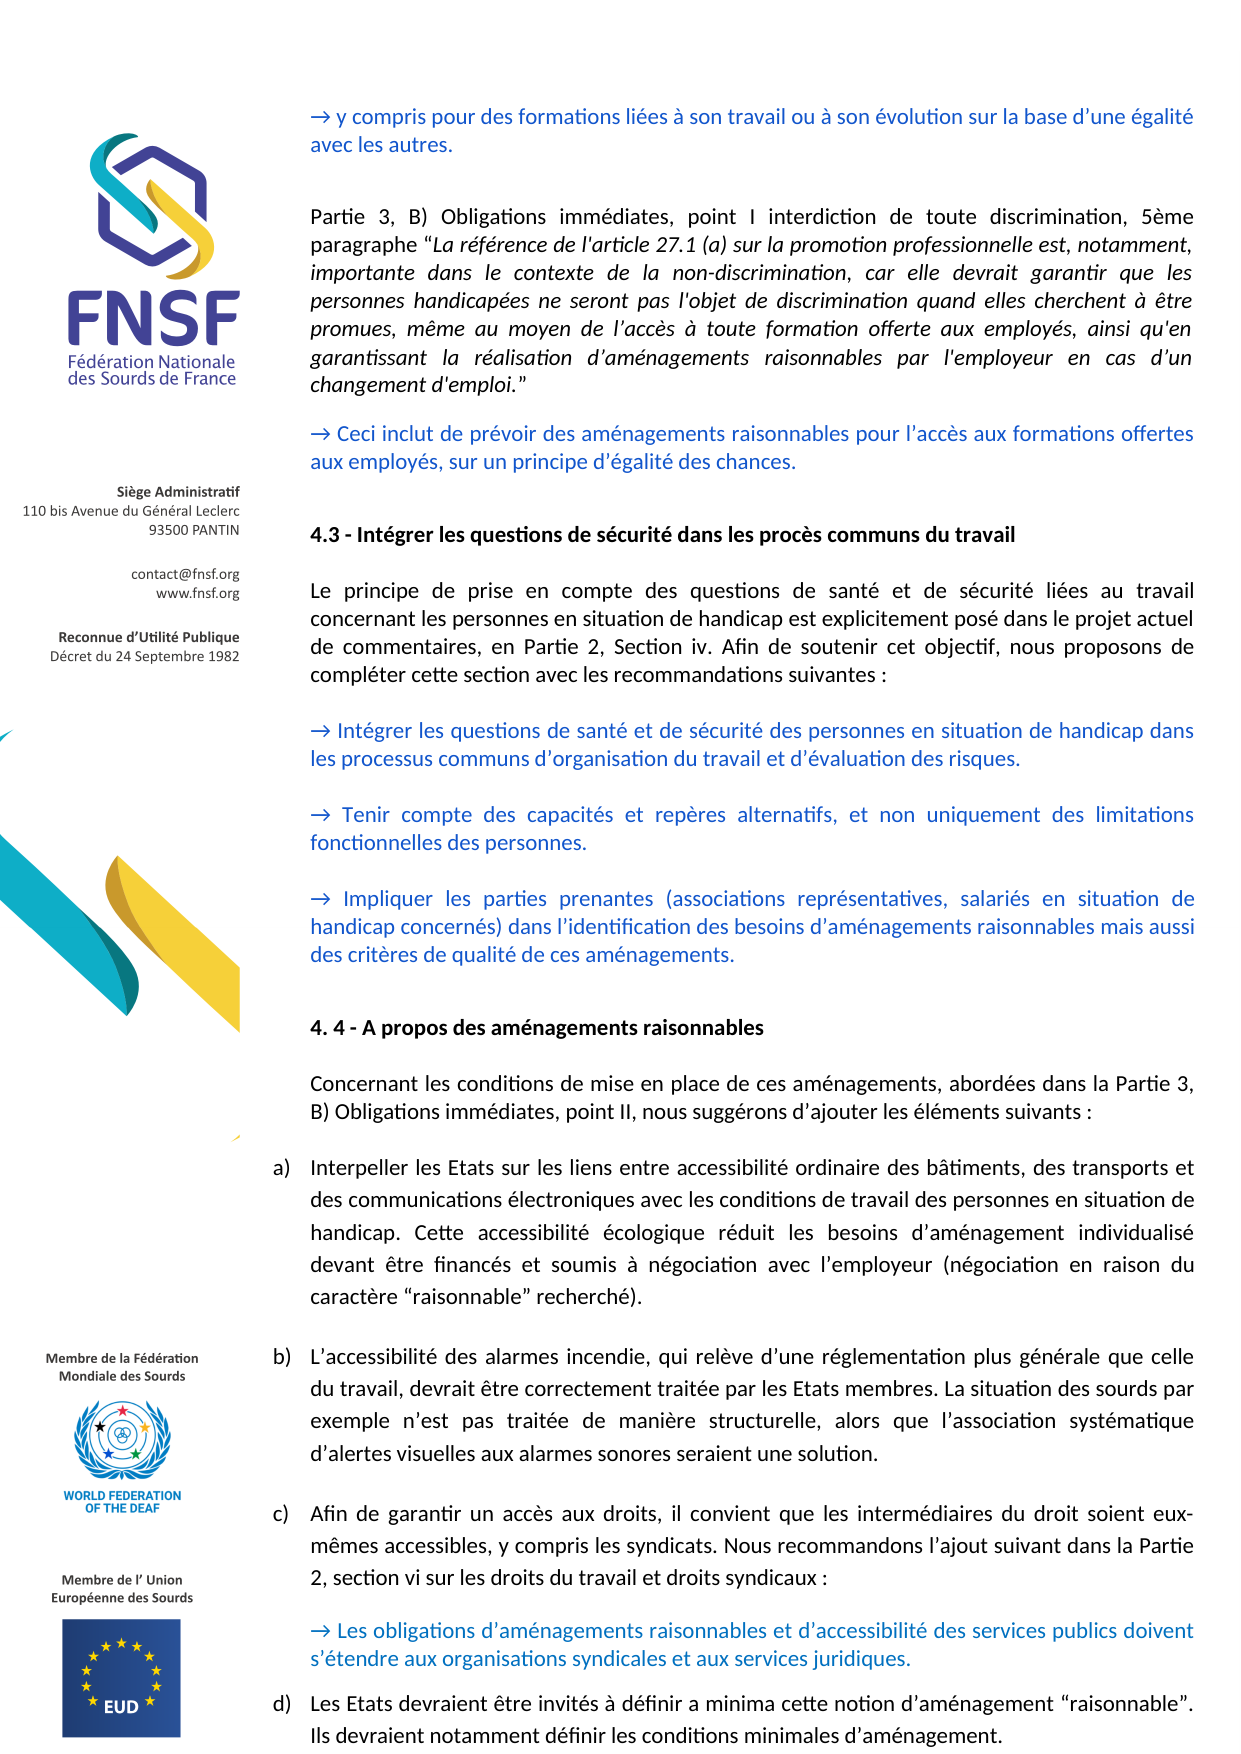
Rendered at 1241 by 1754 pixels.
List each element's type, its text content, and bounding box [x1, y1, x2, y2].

text → Ceci inclut de prévoir des aménagements raisonnables pour l’accès aux formations offertes aux employés, sur un principe d’égalité des chances. [310, 419, 1196, 476]
text Le principe de prise en compte des questions de santé et de sécurité liées au travail concernant les personnes en situation de handicap est explicitement posé dans le projet actuel de commentaires, en Partie 2, Section iv. Afin de soutenir cet objectif, nous proposons de compléter cette section avec les recommandations suivantes : [310, 576, 1196, 688]
text Concernant les conditions de mise en place de ces aménagements, abordées dans la Partie 3, B) Obligations immédiates, point II, nous suggérons d’ajouter les éléments suivants : [310, 1069, 1196, 1125]
list L’accessibilité des alarmes incendie, qui relève d’une réglementation plus générale que celle du travail, devrait être correctement traitée par les Etats membres. La situation des sourds par exemple n’est pas traitée de manière structurelle, alors que l’association systématique d’alertes visuelles aux alarmes sonores seraient une solution. [273, 1342, 1196, 1467]
text → Tenir compte des capacités et repères alternatifs, et non uniquement des limitations fonctionnelles des personnes. [310, 800, 1196, 856]
list Interpeller les Etats sur les liens entre accessibilité ordinaire des bâtiments, des transports et des communications électroniques avec les conditions de travail des personnes en situation de handicap. Cette accessibilité écologique réduit les besoins d’aménagement individualisé devant être financés et soumis à négociation avec l’employeur (négociation en raison du caractère “raisonnable” recherché). [273, 1153, 1196, 1310]
list Les Etats devraient être invités à définir a minima cette notion d’aménagement “raisonnable”. Ils devraient notamment définir les conditions minimales d’aménagement. [273, 1689, 1196, 1749]
text → Les obligations d’aménagements raisonnables et d’accessibilité des services publics doivent s’étendre aux organisations syndicales et aux services juridiques. [310, 1616, 1196, 1672]
text Partie 3, B) Obligations immédiates, point I interdiction de toute discrimination, 5ème paragraphe “La référence de l'article 27.1 (a) sur la promotion professionnelle est, notamment, importante dans le contexte de la non-discrimination, car elle devrait garantir que les personnes handicapées ne seront pas l'objet de discrimination quand elles cherchent à être promues, même au moyen de l’accès à toute formation offerte aux employés, ainsi qu'en garantissant la réalisation d’aménagements raisonnables par l'employeur en cas d’un changement d'emploi.” [310, 202, 1196, 399]
text → Intégrer les questions de santé et de sécurité des personnes en situation de handicap dans les processus communs d’organisation du travail et d’évaluation des risques. [310, 716, 1196, 772]
text → Impliquer les parties prenantes (associations représentatives, salariés en situation de handicap concernés) dans l’identification des besoins d’aménagements raisonnables mais aussi des critères de qualité de ces aménagements. [310, 884, 1196, 968]
picture [0, 51, 1240, 1754]
text 4.3 - Intégrer les questions de sécurité dans les procès communs du travail [310, 520, 1196, 548]
list Afin de garantir un accès aux droits, il convient que les intermédiaires du droit soient eux-mêmes accessibles, y compris les syndicats. Nous recommandons l’ajout suivant dans la Partie 2, section vi sur les droits du travail et droits syndicaux : [273, 1499, 1196, 1591]
text → y compris pour des formations liées à son travail ou à son évolution sur la base d’une égalité avec les autres. [310, 102, 1196, 158]
text 4. 4 - A propos des aménagements raisonnables [310, 1013, 1196, 1041]
